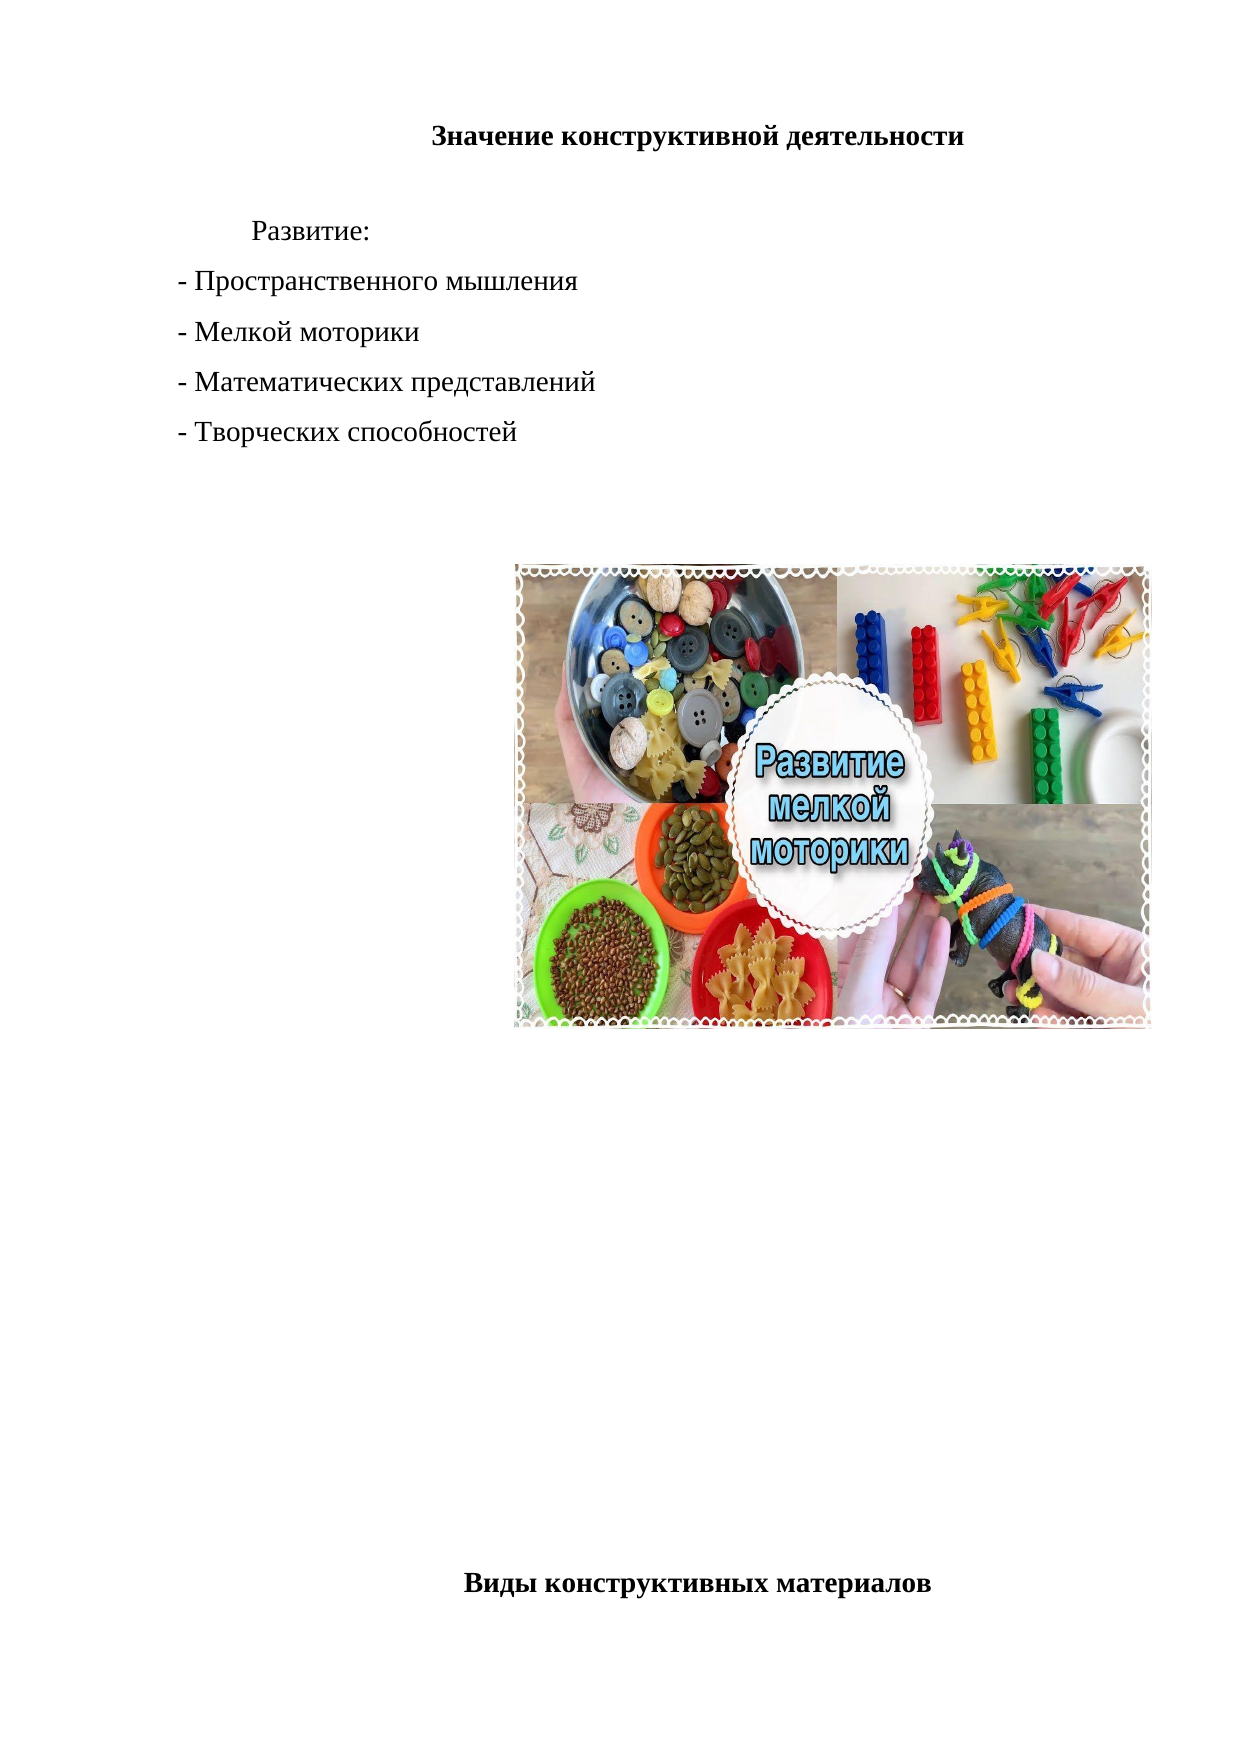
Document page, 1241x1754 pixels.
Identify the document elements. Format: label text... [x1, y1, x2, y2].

picture [514, 564, 1152, 1029]
text Развитие: - Пространственного мышления - Мелкой моторики - Математических представлений - Творческих способностей [177, 213, 1152, 448]
text Значение конструктивной деятельности [177, 118, 1152, 180]
text Виды конструктивных материалов [177, 1565, 1152, 1627]
